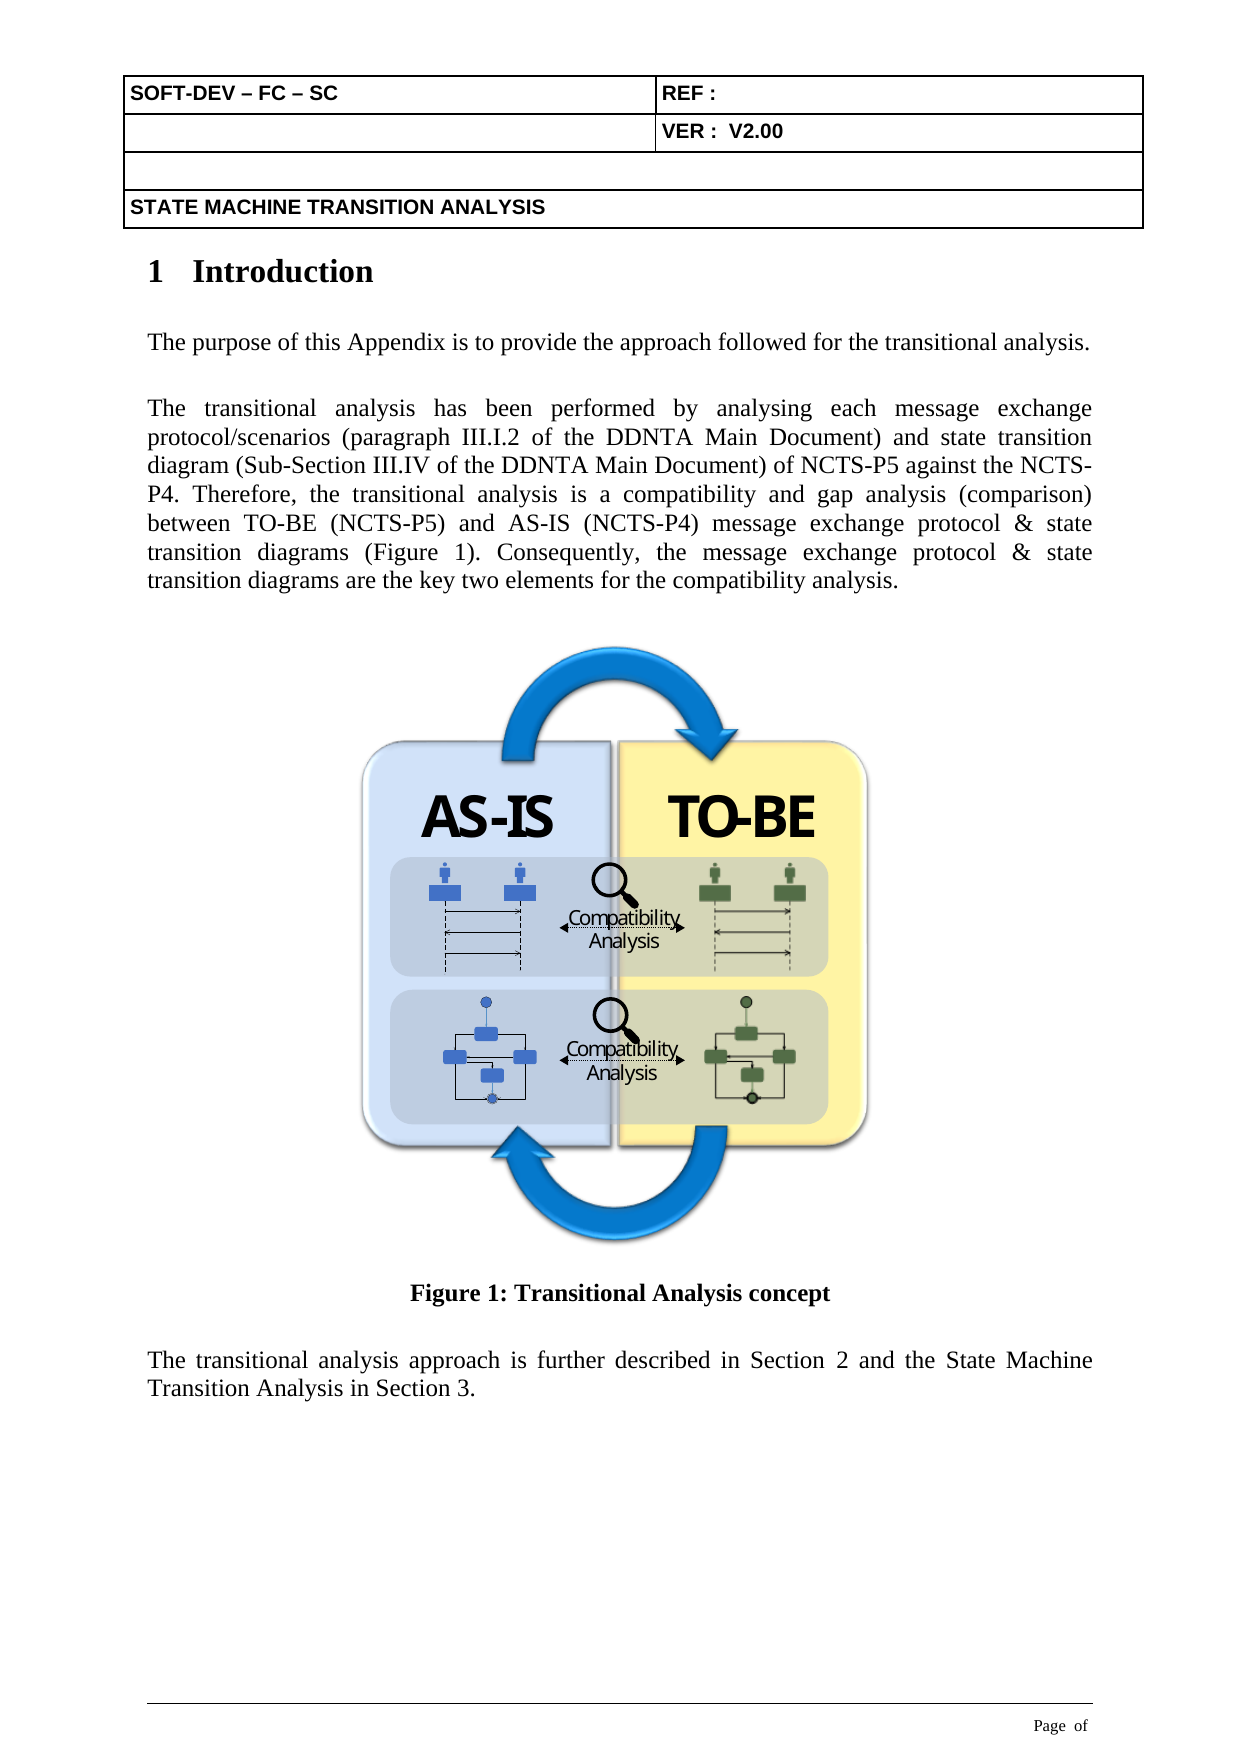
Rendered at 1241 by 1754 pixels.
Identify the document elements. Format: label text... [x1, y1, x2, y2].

text The transitional analysis has been performed by analysing each message exchange protocol/scenarios (paragraph III.I.2 of the DDNTA Main Document) and state transition diagram (Sub-Section III.IV of the DDNTA Main Document) of NCTS-P5 against the NCTS-P4. Therefore, the transitional analysis is a compatibility and gap analysis (comparison) between TO-BE (NCTS-P5) and AS-IS (NCTS-P4) message exchange protocol & state transition diagrams (Figure 1). Consequently, the message exchange protocol & state transition diagrams are the key two elements for the compatibility analysis. [147, 393, 1093, 594]
subtitle Introduction [147, 251, 1093, 289]
text The transitional analysis approach is further described in Section 2 and the State Machine Transition Analysis in Section 3. [147, 1345, 1093, 1402]
text Figure 1: Transitional Analysis concept [147, 1278, 1093, 1307]
text The purpose of this Appendix is to provide the approach followed for the transitional analysis. [147, 327, 1093, 355]
